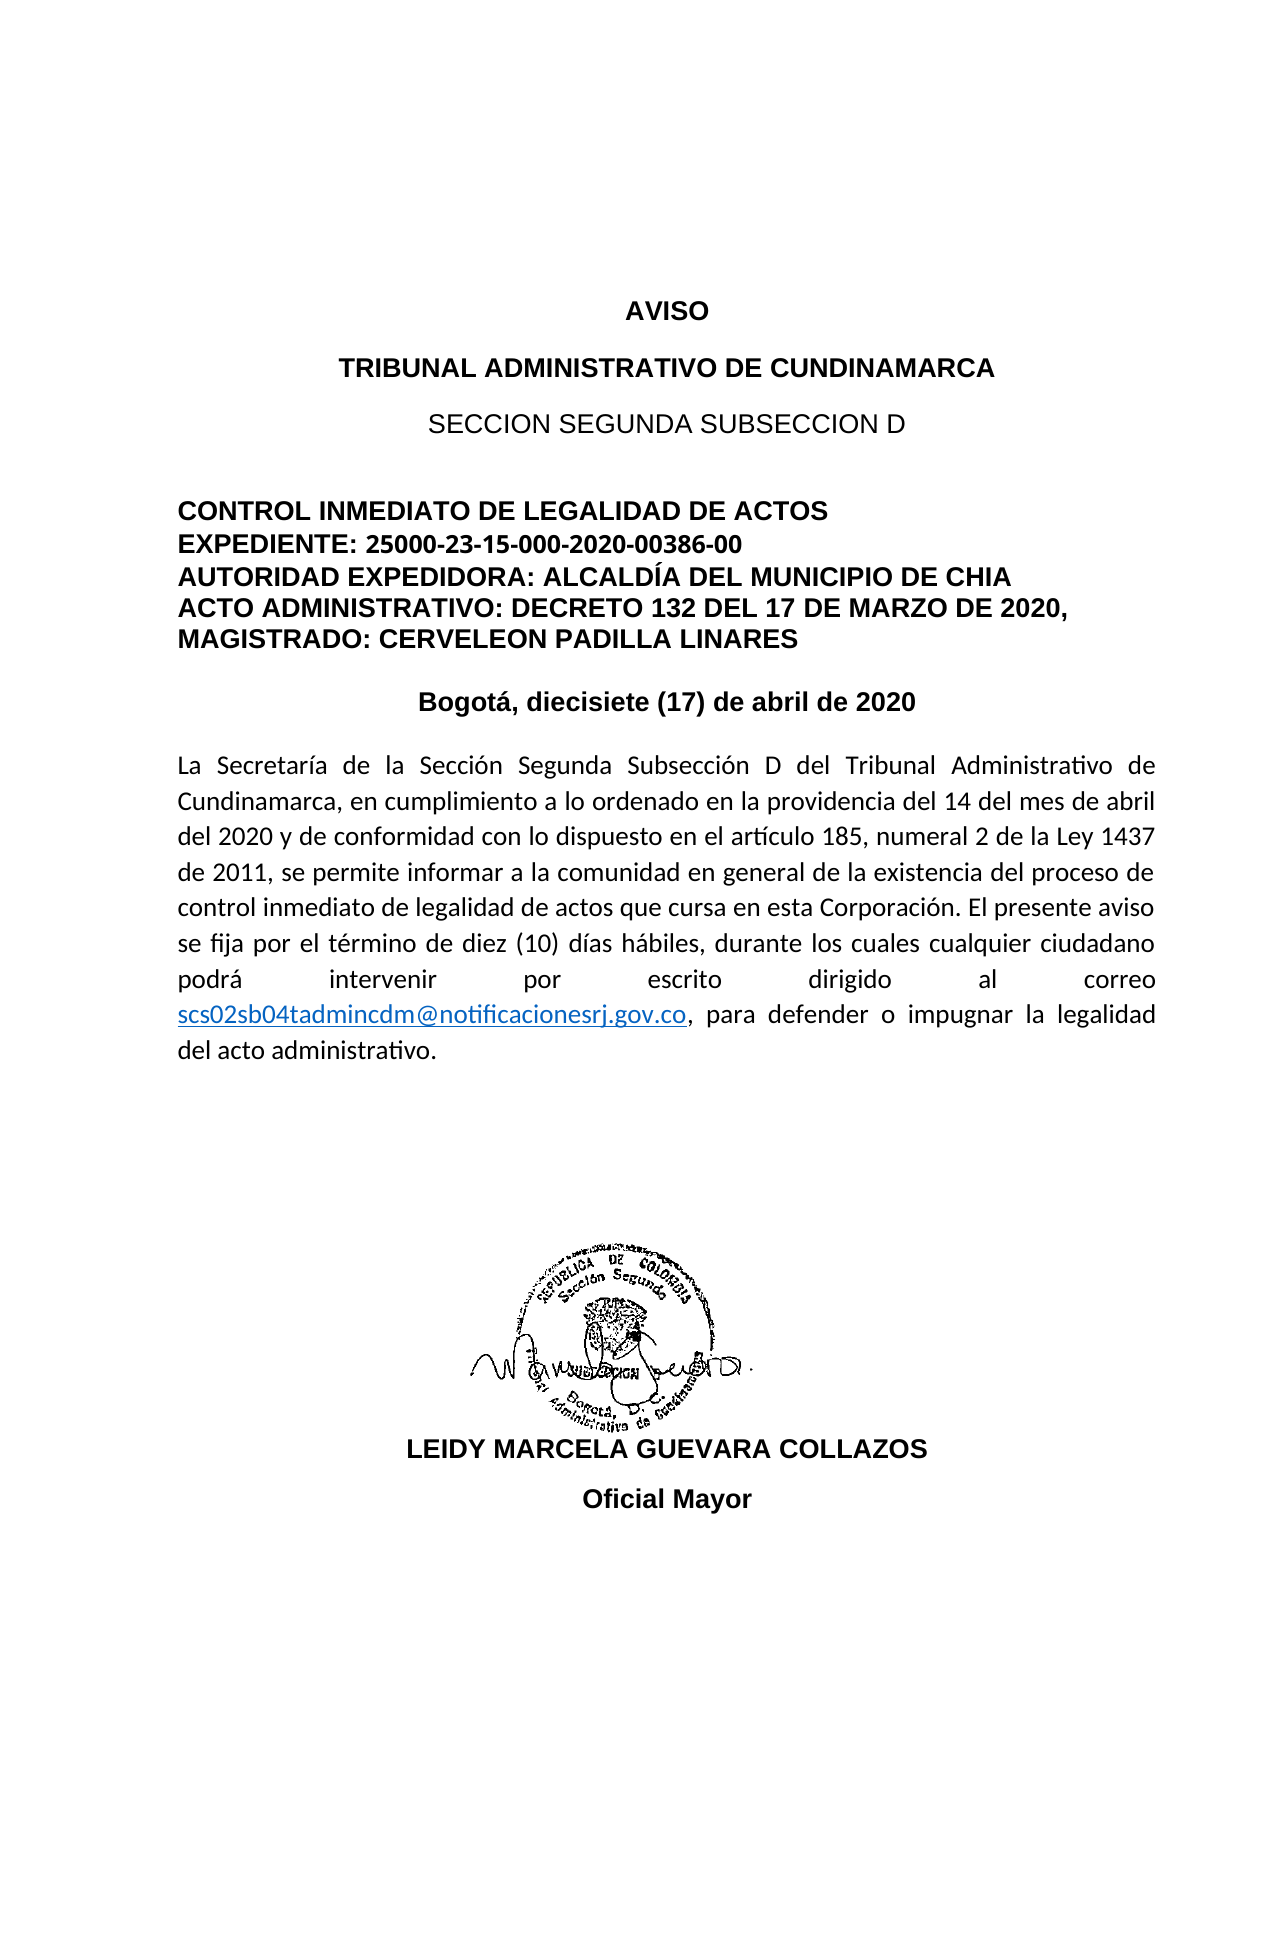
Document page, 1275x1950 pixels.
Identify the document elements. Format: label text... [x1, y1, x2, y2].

text EXPEDIENTE: 25000-23-15-000-2020-00386-00 [177, 527, 1157, 561]
text AVISO [177, 295, 1157, 327]
text Bogotá, diecisiete (17) de abril de 2020 [177, 686, 1157, 717]
text Oficial Mayor [177, 1483, 1157, 1515]
text La Secretaría de la Sección Segunda Subsección D del Tribunal Administrativo de Cundinamarca, en cumplimiento a lo ordenado en la providencia del 14 del mes de abril del 2020 y de conformidad con lo dispuesto en el artículo 185, numeral 2 de la Ley 1437 de 2011, se permite informar a la comunidad en general de la existencia del proceso de control inmediato de legalidad de actos que cursa en esta Corporación. El presente aviso se fija por el término de diez (10) días hábiles, durante los cuales cualquier ciudadano podrá intervenir por escrito dirigido al correo scs02sb04tadmincdm@notificacionesrj.gov.co, para defender o impugnar la legalidad del acto administrativo. [177, 748, 1157, 1066]
text MAGISTRADO: CERVELEON PADILLA LINARES [177, 623, 1157, 654]
text TRIBUNAL ADMINISTRATIVO DE CUNDINAMARCA [177, 352, 1157, 383]
text SECCION SEGUNDA SUBSECCION D [177, 408, 1157, 439]
text CONTROL INMEDIATO DE LEGALIDAD DE ACTOS [177, 495, 1157, 527]
picture [456, 1223, 762, 1433]
text AUTORIDAD EXPEDIDORA: ALCALDÍA DEL MUNICIPIO DE CHIA [177, 561, 1157, 592]
text ACTO ADMINISTRATIVO: DECRETO 132 DEL 17 DE MARZO DE 2020, [177, 592, 1157, 623]
text LEIDY MARCELA GUEVARA COLLAZOS [177, 1433, 1157, 1464]
